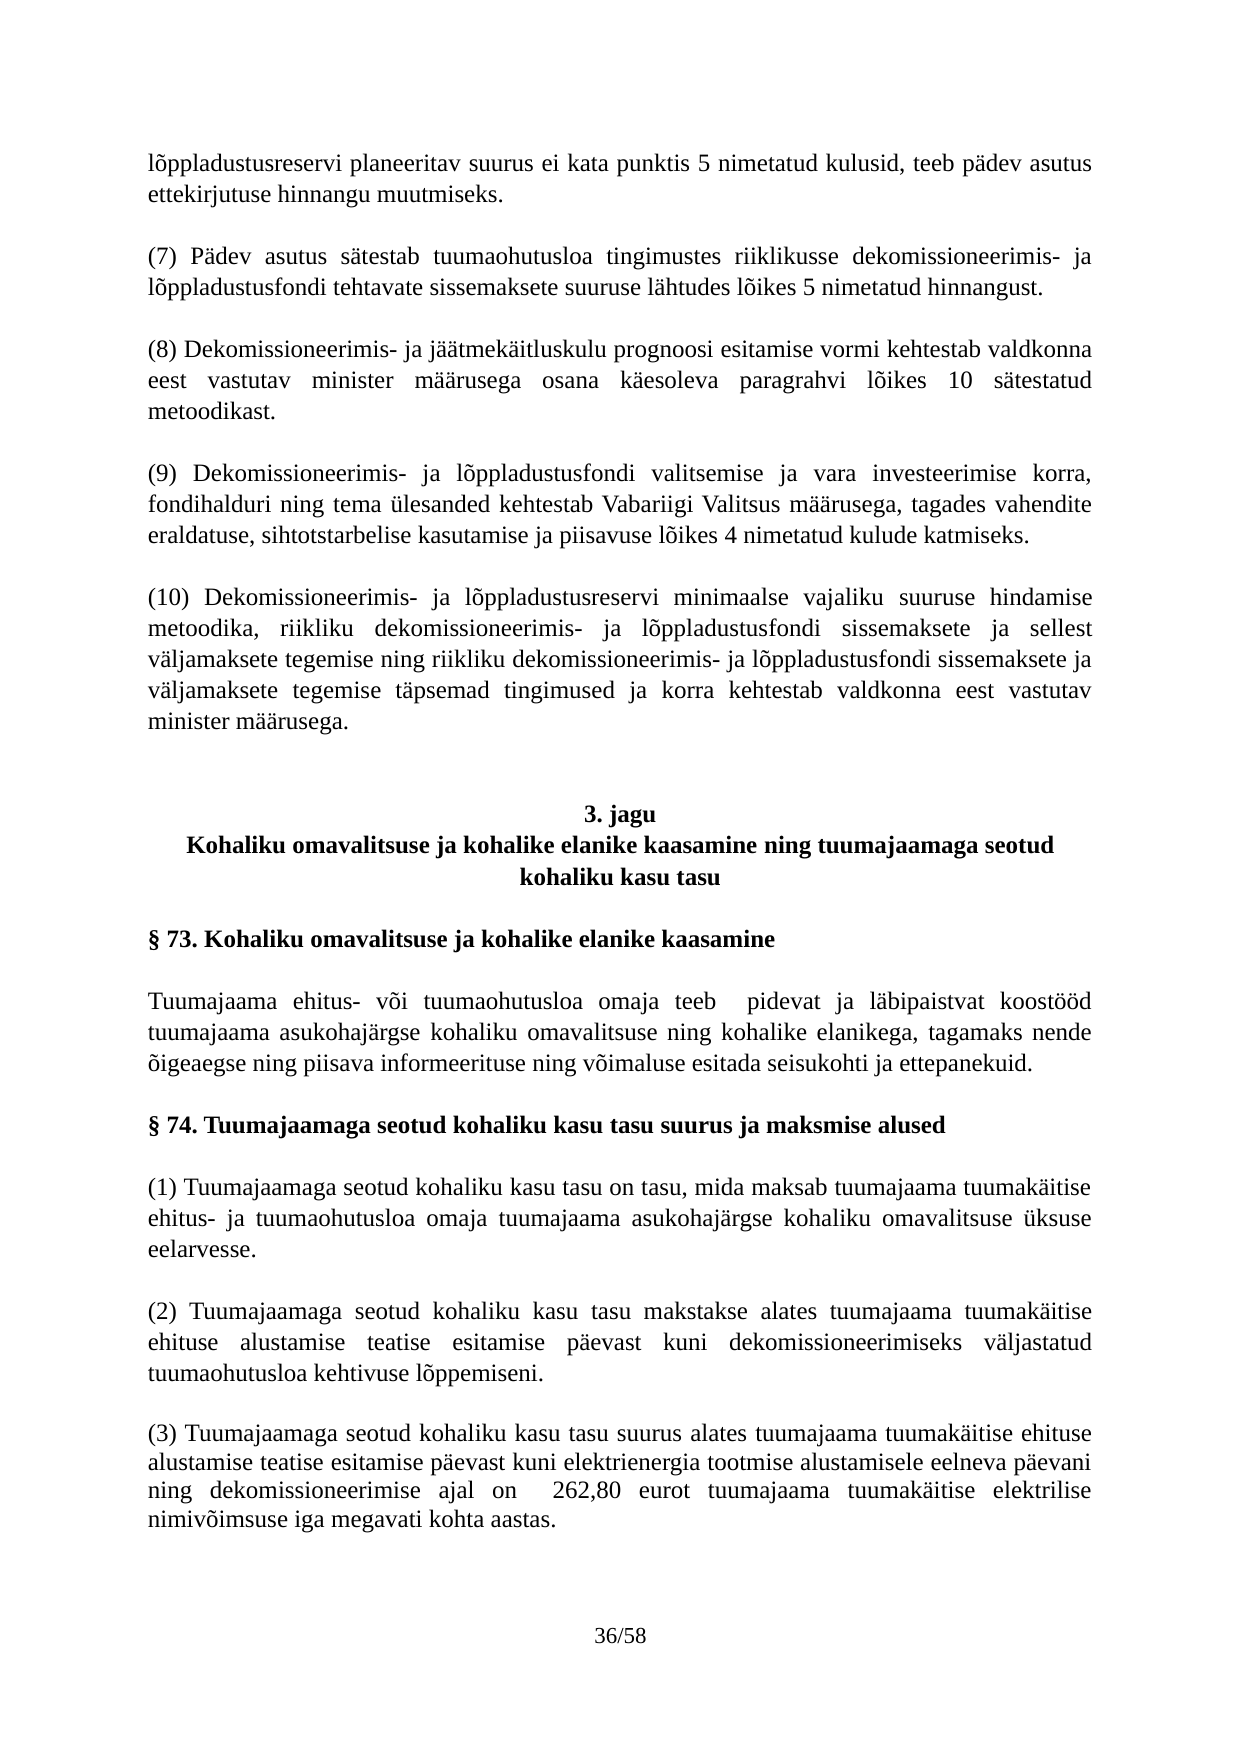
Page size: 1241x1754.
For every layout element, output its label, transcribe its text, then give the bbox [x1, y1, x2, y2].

text (8) Dekomissioneerimis- ja jäätmekäitluskulu prognoosi esitamise vormi kehtestab valdkonna eest vastutav minister määrusega osana käesoleva paragrahvi lõikes 10 sätestatud metoodikast. [148, 334, 1093, 425]
text 3. jagu [148, 799, 1093, 828]
text (9) Dekomissioneerimis- ja lõppladustusfondi valitsemise ja vara investeerimise korra, fondihalduri ning tema ülesanded kehtestab Vabariigi Valitsus määrusega, tagades vahendite eraldatuse, sihtotstarbelise kasutamise ja piisavuse lõikes 4 nimetatud kulude katmiseks. [148, 458, 1093, 549]
text (10) Dekomissioneerimis- ja lõppladustusreservi minimaalse vajaliku suuruse hindamise metoodika, riikliku dekomissioneerimis- ja lõppladustusfondi sissemaksete ja sellest väljamaksete tegemise ning riikliku dekomissioneerimis- ja lõppladustusfondi sissemaksete ja väljamaksete tegemise täpsemad tingimused ja korra kehtestab valdkonna eest vastutav minister määrusega. [148, 582, 1093, 735]
text § 74. Tuumajaamaga seotud kohaliku kasu tasu suurus ja maksmise alused [148, 1110, 1093, 1139]
text Tuumajaama ehitus- või tuumaohutusloa omaja teeb pidevat ja läbipaistvat koostööd tuumajaama asukohajärgse kohaliku omavalitsuse ning kohalike elanikega, tagamaks nende õigeaegse ning piisava informeerituse ning võimaluse esitada seisukohti ja ettepanekuid. [148, 986, 1093, 1077]
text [148, 148, 1093, 207]
text § 73. Kohaliku omavalitsuse ja kohalike elanike kaasamine [148, 924, 1093, 952]
text (2) Tuumajaamaga seotud kohaliku kasu tasu makstakse alates tuumajaama tuumakäitise ehituse alustamise teatise esitamise päevast kuni dekomissioneerimiseks väljastatud tuumaohutusloa kehtivuse lõppemiseni. [148, 1296, 1093, 1387]
text (7) Pädev asutus sätestab tuumaohutusloa tingimustes riiklikusse dekomissioneerimis- ja lõppladustusfondi tehtavate sissemaksete suuruse lähtudes lõikes 5 nimetatud hinnangust. [148, 241, 1093, 301]
text (3) Tuumajaamaga seotud kohaliku kasu tasu suurus alates tuumajaama tuumakäitise ehituse alustamise teatise esitamise päevast kuni elektrienergia tootmise alustamisele eelneva päevani ning dekomissioneerimise ajal on 262,80 eurot tuumajaama tuumakäitise elektrilise nimivõimsuse iga megavati kohta aastas. [148, 1418, 1093, 1533]
text Kohaliku omavalitsuse ja kohalike elanike kaasamine ning tuumajaamaga seotud kohaliku kasu tasu [148, 831, 1093, 890]
text (1) Tuumajaamaga seotud kohaliku kasu tasu on tasu, mida maksab tuumajaama tuumakäitise ehitus- ja tuumaohutusloa omaja tuumajaama asukohajärgse kohaliku omavalitsuse üksuse eelarvesse. [148, 1172, 1093, 1263]
